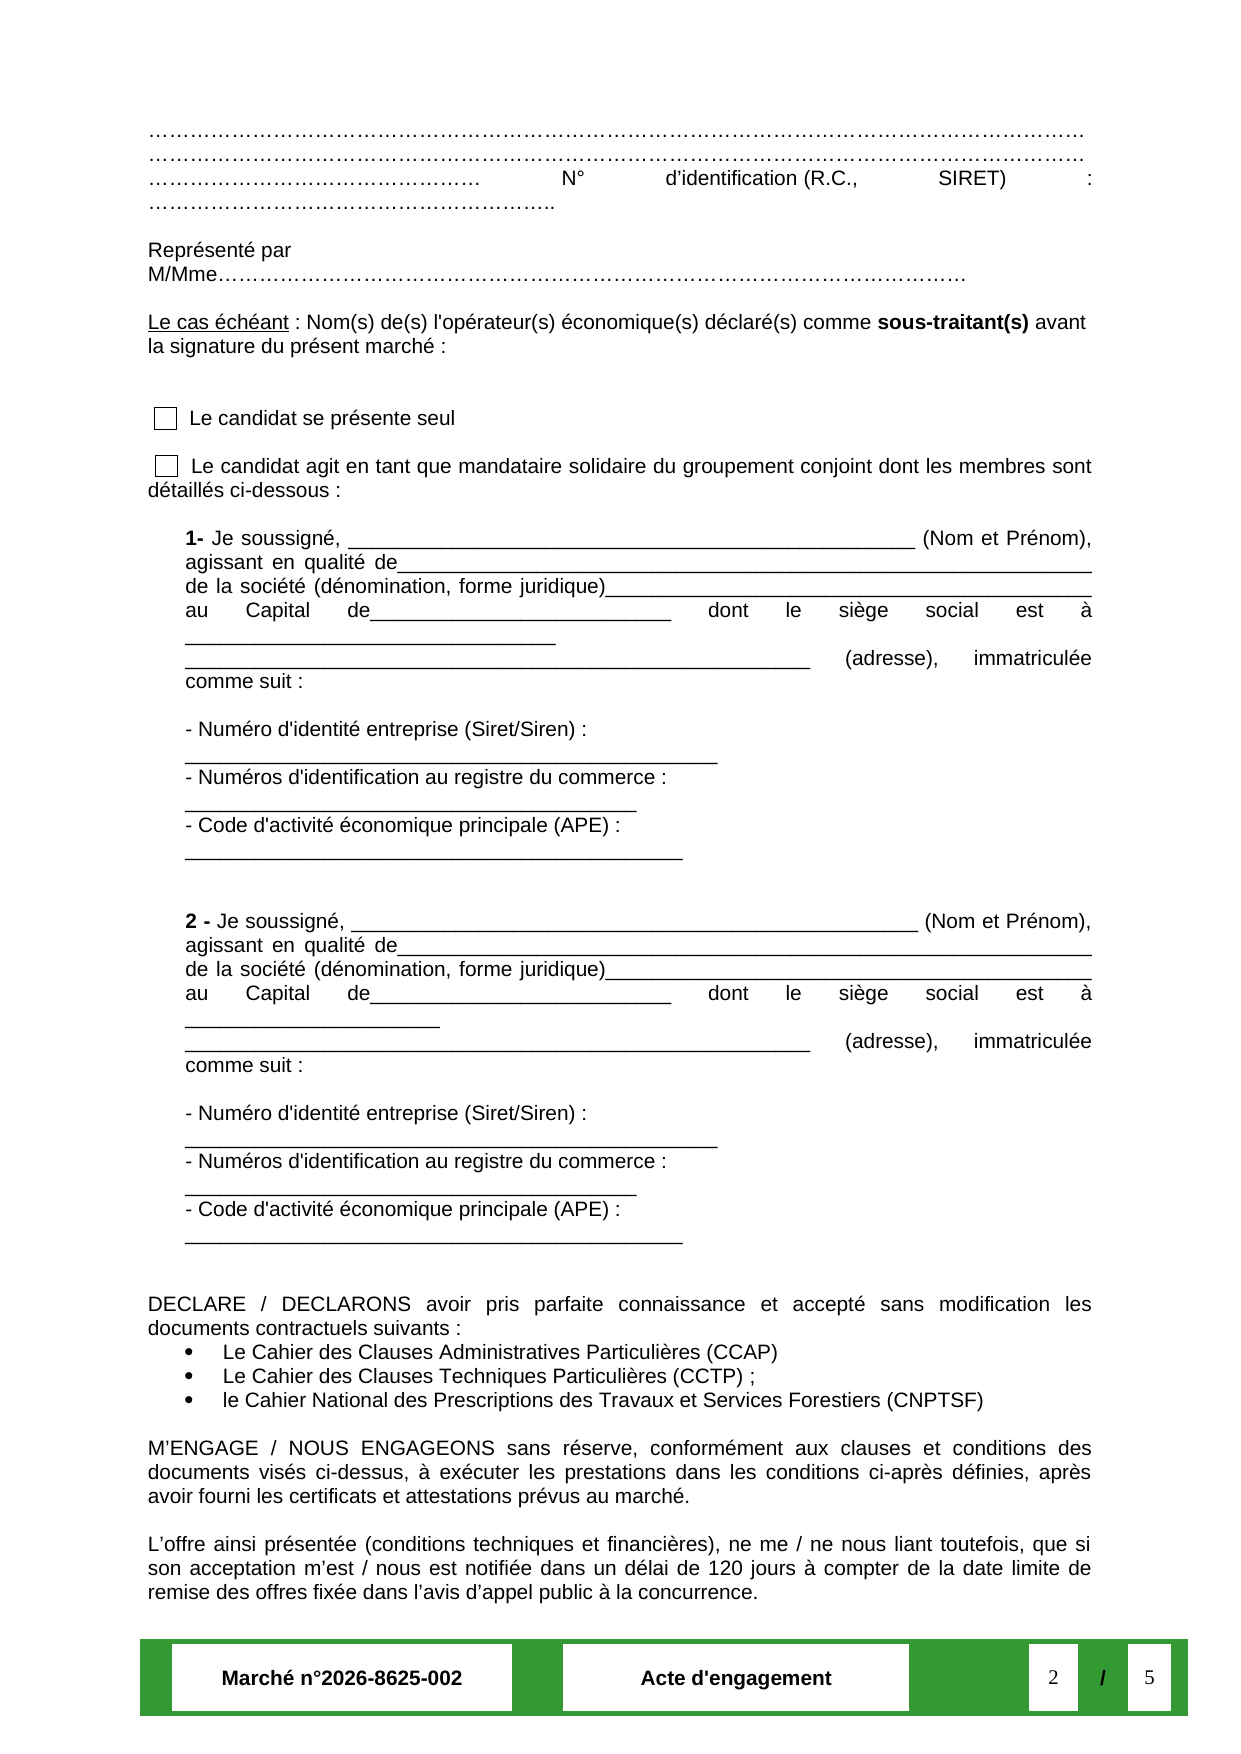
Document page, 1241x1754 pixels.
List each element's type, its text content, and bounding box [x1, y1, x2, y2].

text Le candidat agit en tant que mandataire solidaire du groupement conjoint dont les membres sont détaillés ci-dessous : [148, 454, 1093, 502]
text - Code d'activité économique principale (APE) : ___________________________________________ [185, 813, 1093, 861]
text L’offre ainsi présentée (conditions techniques et financières), ne me / ne nous liant toutefois, que si son acceptation m’est / nous est notifiée dans un délai de 120 jours à compter de la date limite de remise des offres fixée dans l’avis d’appel public à la concurrence. [148, 1532, 1093, 1604]
text Le candidat se présente seul [148, 406, 1093, 430]
text Représenté par M/Mme……………………………………………………………………………………………… [148, 238, 1093, 286]
text - Numéro d'identité entreprise (Siret/Siren) : ______________________________________________ [185, 1101, 1093, 1148]
text - Numéros d'identification au registre du commerce : _______________________________________ [185, 765, 1093, 813]
text DECLARE / DECLARONS avoir pris parfaite connaissance et accepté sans modification les documents contractuels suivants : [148, 1292, 1093, 1340]
list le Cahier National des Prescriptions des Travaux et Services Forestiers (CNPTSF) [185, 1388, 1093, 1412]
text 2 - Je soussigné, _________________________________________________ (Nom et Prénom), agissant en qualité de____________________________________________________________ de la société (dénomination, forme juridique)__________________________________________ au Capital de__________________________ dont le siège social est à ______________________ [185, 909, 1093, 1029]
text ______________________________________________________ (adresse), immatriculée comme suit : [185, 1029, 1093, 1077]
text ______________________________________________________ (adresse), immatriculée comme suit : [185, 645, 1093, 693]
text ………………………………………………………………………………………………………………………………………………………………………………………………………………………………………………………………………………………… N° d’identification (R.C., SIRET) : ………………………………………………….. [148, 118, 1093, 214]
list Le Cahier des Clauses Administratives Particulières (CCAP) [185, 1340, 1093, 1364]
list Le Cahier des Clauses Techniques Particulières (CCTP) ; [185, 1364, 1093, 1388]
text 1- Je soussigné, _________________________________________________ (Nom et Prénom), agissant en qualité de____________________________________________________________ de la société (dénomination, forme juridique)__________________________________________ au Capital de__________________________ dont le siège social est à ________________________________ [185, 526, 1093, 645]
text - Code d'activité économique principale (APE) : ___________________________________________ [185, 1196, 1093, 1244]
text - Numéro d'identité entreprise (Siret/Siren) : ______________________________________________ [185, 717, 1093, 765]
text M’ENGAGE / NOUS ENGAGEONS sans réserve, conformément aux clauses et conditions des documents visés ci-dessus, à exécuter les prestations dans les conditions ci-après définies, après avoir fourni les certificats et attestations prévus au marché. [148, 1436, 1093, 1508]
text - Numéros d'identification au registre du commerce : _______________________________________ [185, 1148, 1093, 1196]
text Le cas échéant : Nom(s) de(s) l'opérateur(s) économique(s) déclaré(s) comme sous-traitant(s) avant la signature du présent marché : [148, 310, 1093, 358]
